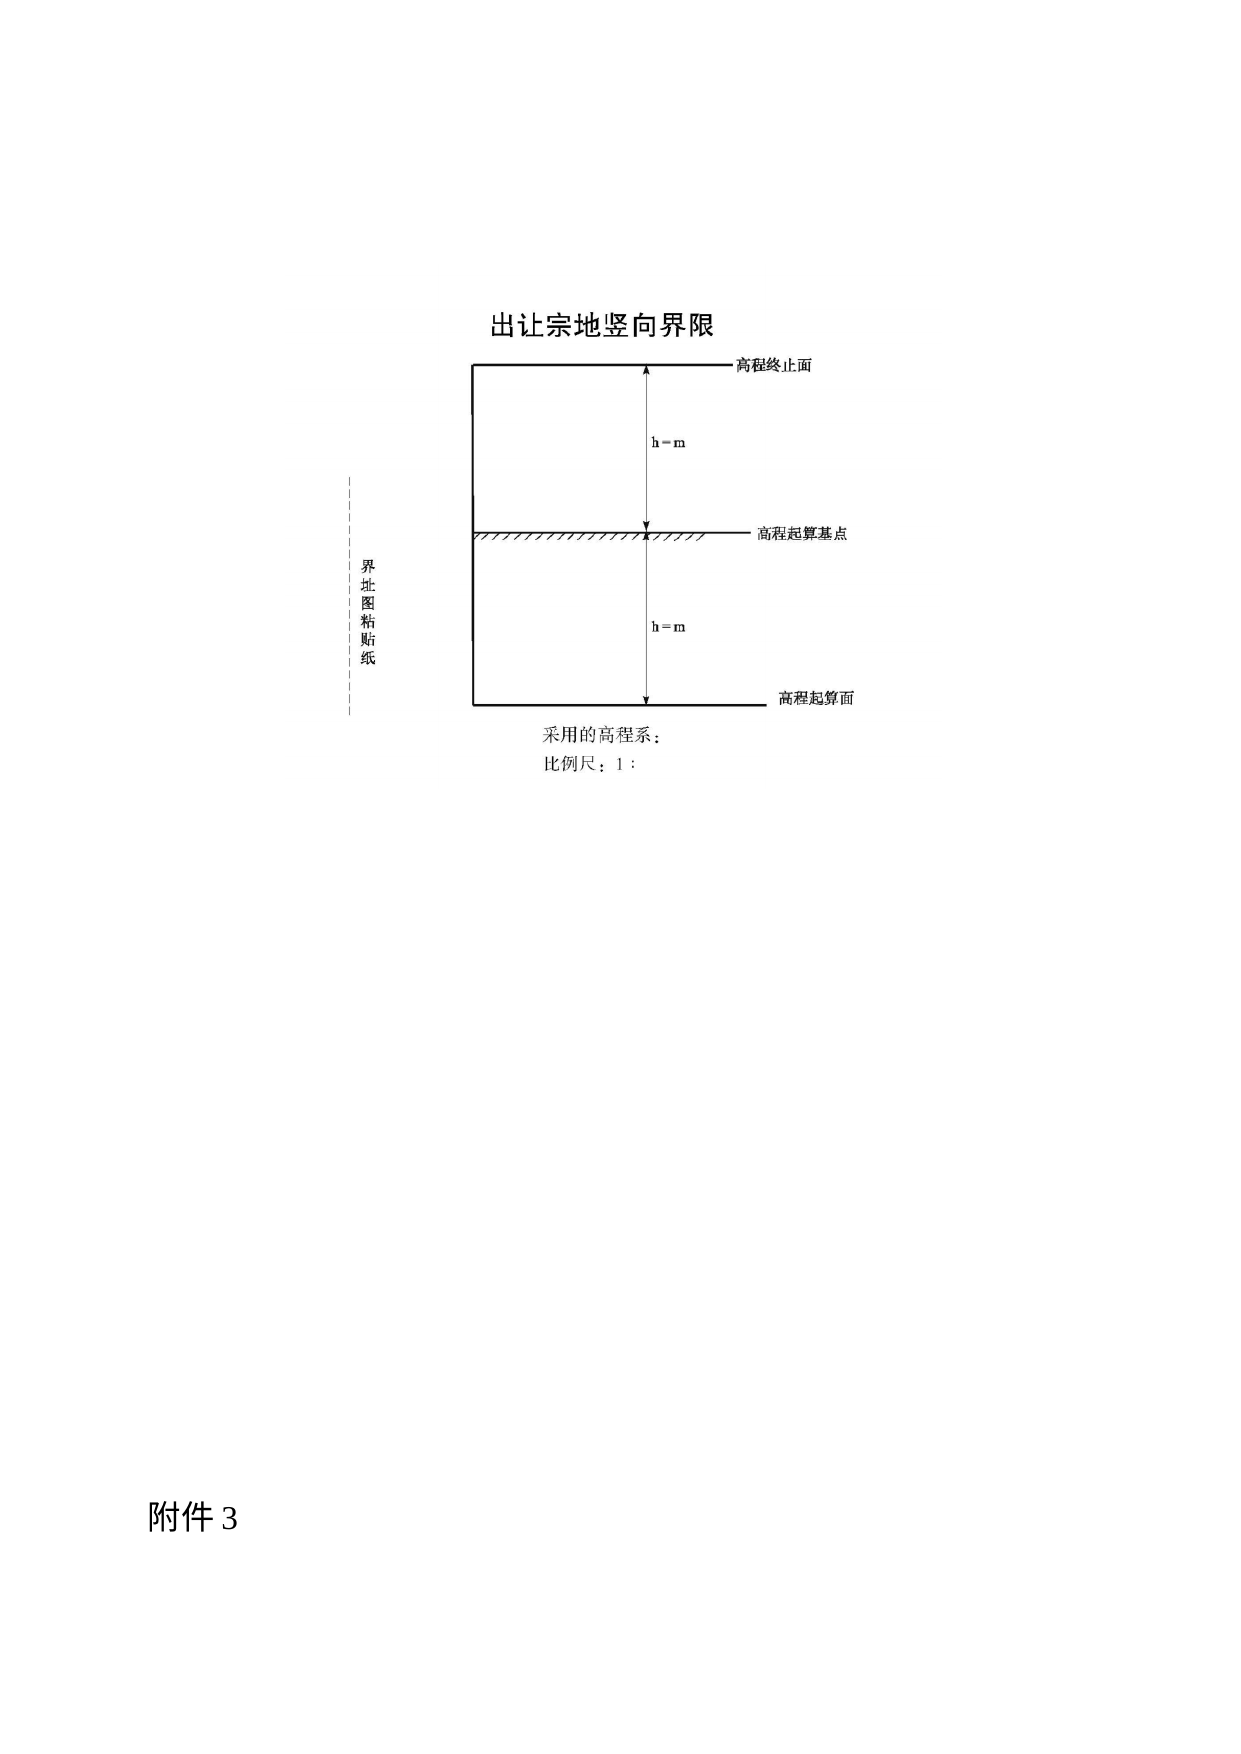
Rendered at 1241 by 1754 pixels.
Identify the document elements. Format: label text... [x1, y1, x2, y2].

picture [284, 264, 943, 789]
text 附件3 [148, 1486, 1092, 1545]
